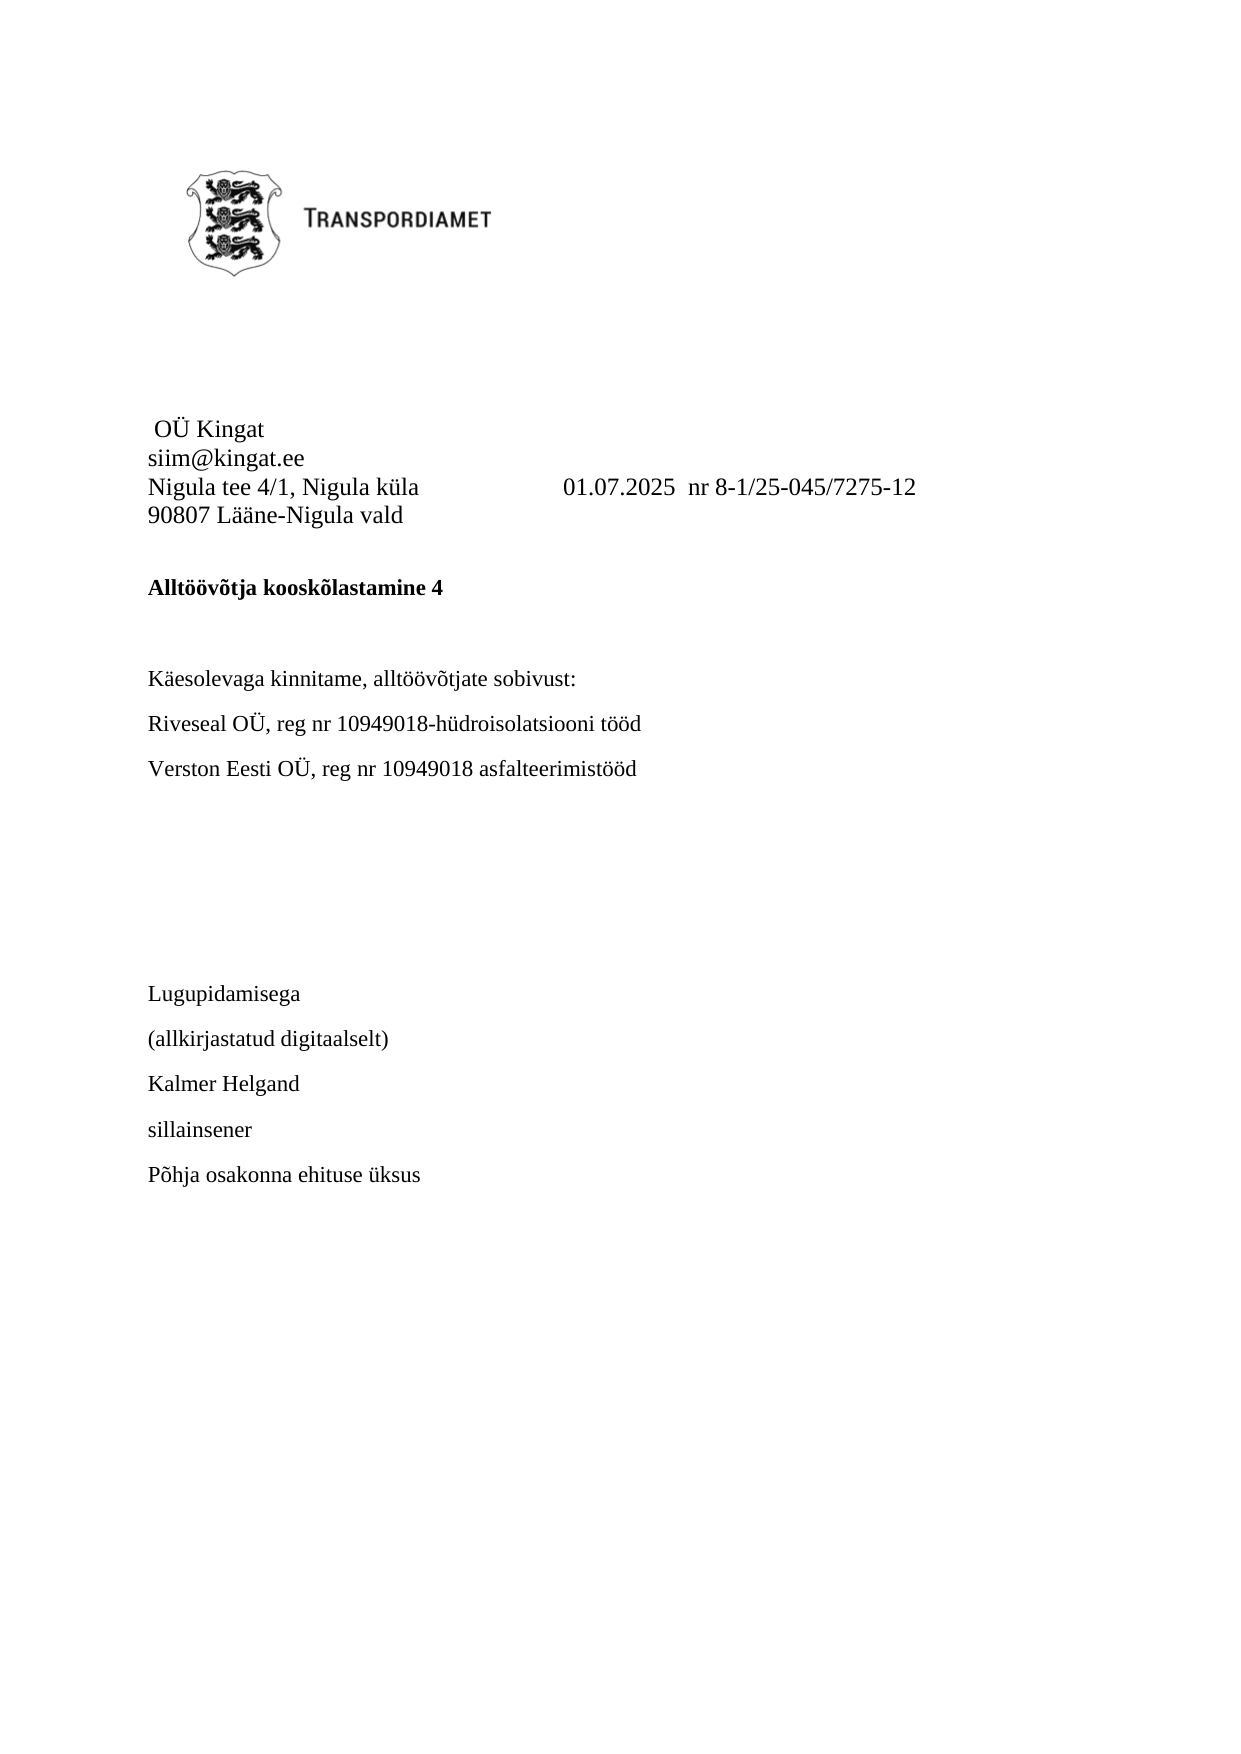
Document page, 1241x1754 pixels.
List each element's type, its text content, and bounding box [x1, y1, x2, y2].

text Nigula tee 4/1, Nigula küla 01.07.2025 nr 8-1/25-045/7275-12 90807 Lääne-Nigula vald [148, 472, 918, 529]
text Lugupidamisega [148, 980, 1093, 1007]
text (allkirjastatud digitaalselt) [148, 1025, 1093, 1052]
text Käesolevaga kinnitame, alltöövõtjate sobivust: [148, 664, 1093, 691]
text Verston Eesti OÜ, reg nr 10949018 asfalteerimistööd [148, 755, 1093, 781]
text Riveseal OÜ, reg nr 10949018-hüdroisolatsiooni tööd [148, 710, 1093, 736]
picture [163, 147, 519, 302]
text OÜ Kingat [148, 414, 918, 443]
text Põhja osakonna ehituse üksus [148, 1161, 1093, 1187]
text Kalmer Helgand [148, 1071, 1093, 1097]
text Alltöövõtja kooskõlastamine 4 [148, 574, 1093, 601]
text siim@kingat.ee [148, 443, 918, 472]
text sillainsener [148, 1116, 1093, 1142]
